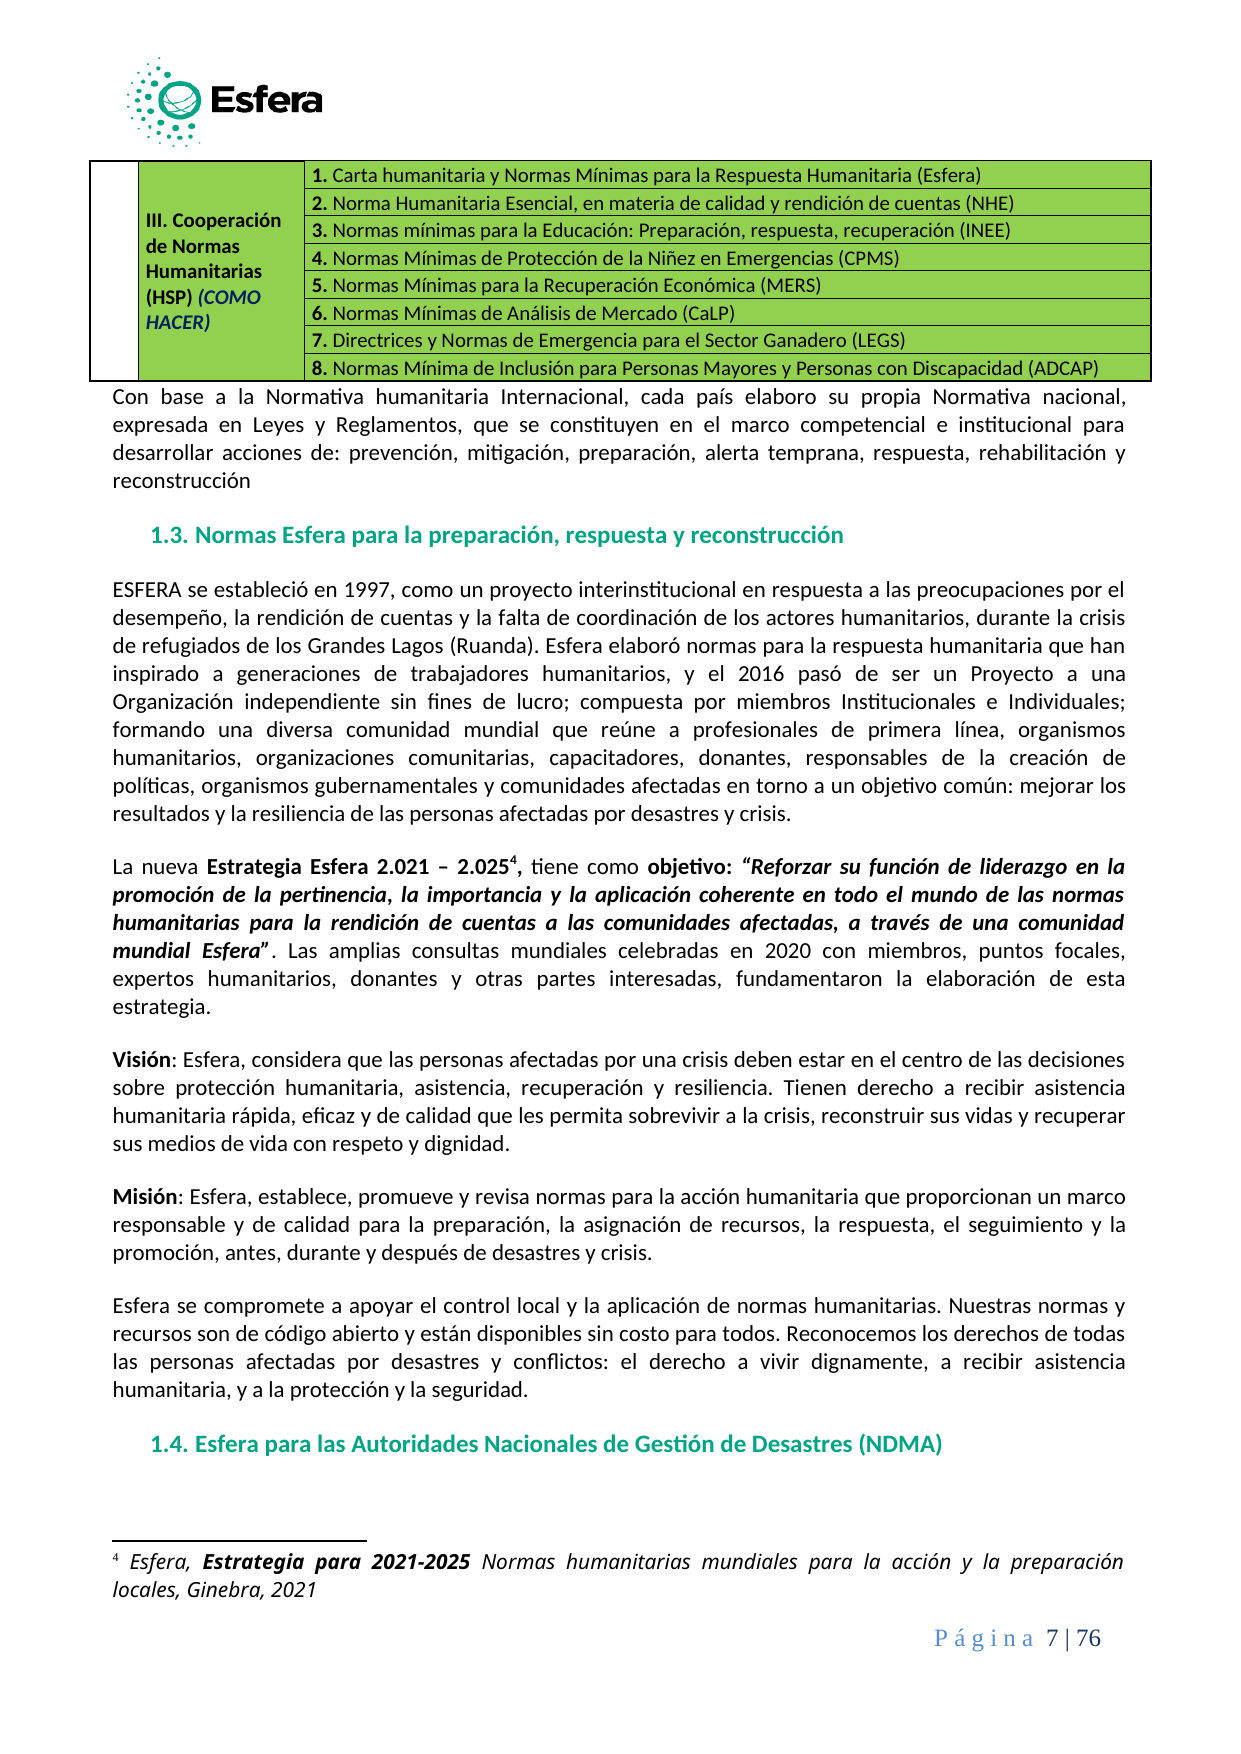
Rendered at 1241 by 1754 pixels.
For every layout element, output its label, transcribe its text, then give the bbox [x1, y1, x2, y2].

table_cell 3. Normas mínimas para la Educación: Preparación, respuesta, recuperación (INEE) [305, 216, 1150, 243]
text Esfera se compromete a apoyar el control local y la aplicación de normas humanitarias. Nuestras normas y recursos son de código abierto y están disponibles sin costo para todos. Reconocemos los derechos de todas las personas afectadas por desastres y conflictos: el derecho a vivir dignamente, a recibir asistencia humanitaria, y a la protección y la seguridad. [112, 1291, 1128, 1403]
table_cell 7. Directrices y Normas de Emergencia para el Sector Ganadero (LEGS) [305, 326, 1150, 353]
table_cell 1. Carta humanitaria y Normas Mínimas para la Respuesta Humanitaria (Esfera) [305, 161, 1150, 188]
table_cell III. Cooperación de Normas Humanitarias (HSP) (COMO HACER) [139, 162, 304, 380]
table_cell 6. Normas Mínimas de Análisis de Mercado (CaLP) [305, 299, 1150, 325]
text Visión: Esfera, considera que las personas afectadas por una crisis deben estar en el centro de las decisiones sobre protección humanitaria, asistencia, recuperación y resiliencia. Tienen derecho a recibir asistencia humanitaria rápida, eficaz y de calidad que les permita sobrevivir a la crisis, reconstruir sus vidas y recuperar sus medios de vida con respeto y dignidad. [112, 1045, 1128, 1157]
table_cell 5. Normas Mínimas para la Recuperación Económica (MERS) [305, 271, 1150, 298]
list Normas Esfera para la preparación, respuesta y reconstrucción [150, 519, 1128, 550]
text ESFERA se estableció en 1997, como un proyecto interinstitucional en respuesta a las preocupaciones por el desempeño, la rendición de cuentas y la falta de coordinación de los actores humanitarios, durante la crisis de refugiados de los Grandes Lagos (Ruanda). Esfera elaboró normas para la respuesta humanitaria que han inspirado a generaciones de trabajadores humanitarios, y el 2016 pasó de ser un Proyecto a una Organización independiente sin fines de lucro; compuesta por miembros Institucionales e Individuales; formando una diversa comunidad mundial que reúne a profesionales de primera línea, organismos humanitarios, organizaciones comunitarias, capacitadores, donantes, responsables de la creación de políticas, organismos gubernamentales y comunidades afectadas en torno a un objetivo común: mejorar los resultados y la resiliencia de las personas afectadas por desastres y crisis. [112, 575, 1128, 827]
list Esfera para las Autoridades Nacionales de Gestión de Desastres (NDMA) [150, 1428, 1128, 1459]
table_cell 8. Normas Mínima de Inclusión para Personas Mayores y Personas con Discapacidad (ADCAP) [305, 354, 1150, 380]
table_cell 4. Normas Mínimas de Protección de la Niñez en Emergencias (CPMS) [305, 244, 1150, 270]
table_cell 2. Norma Humanitaria Esencial, en materia de calidad y rendición de cuentas (NHE) [305, 189, 1150, 215]
picture [126, 57, 323, 147]
text Con base a la Normativa humanitaria Internacional, cada país elaboro su propia Normativa nacional, expresada en Leyes y Reglamentos, que se constituyen en el marco competencial e institucional para desarrollar acciones de: prevención, mitigación, preparación, alerta temprana, respuesta, rehabilitación y reconstrucción [112, 382, 1128, 494]
text Misión: Esfera, establece, promueve y revisa normas para la acción humanitaria que proporcionan un marco responsable y de calidad para la preparación, la asignación de recursos, la respuesta, el seguimiento y la promoción, antes, durante y después de desastres y crisis. [112, 1182, 1128, 1266]
text La nueva Estrategia Esfera 2.021 – 2.025, tiene como objetivo: “Reforzar su función de liderazgo en la promoción de la pertinencia, la importancia y la aplicación coherente en todo el mundo de las normas humanitarias para la rendición de cuentas a las comunidades afectadas, a través de una comunidad mundial Esfera”. Las amplias consultas mundiales celebradas en 2020 con miembros, puntos focales, expertos humanitarios, donantes y otras partes interesadas, fundamentaron la elaboración de esta estrategia. [112, 852, 1128, 1020]
